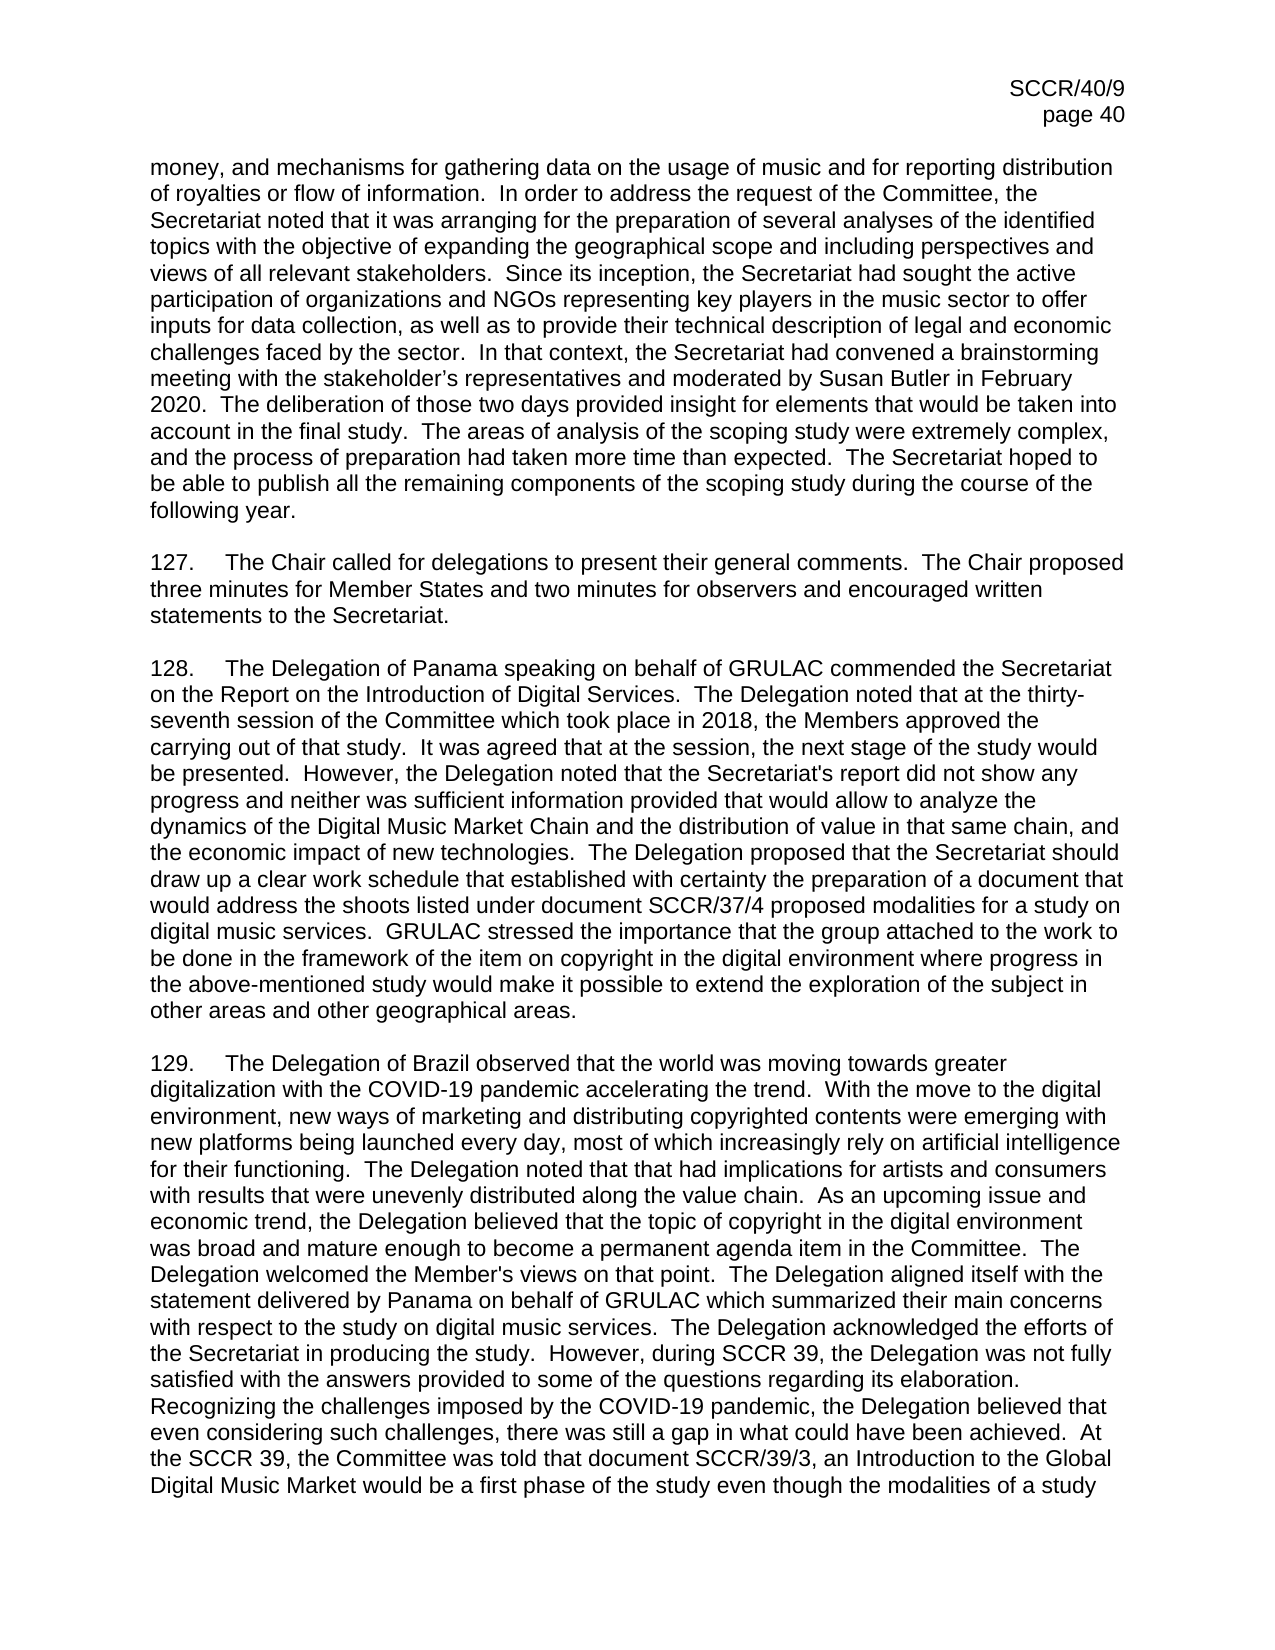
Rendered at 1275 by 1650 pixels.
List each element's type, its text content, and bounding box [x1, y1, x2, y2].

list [150, 1050, 1125, 1498]
list The Delegation of Panama speaking on behalf of GRULAC commended the Secretariat on the Report on the Introduction of Digital Services. The Delegation noted that at the thirty-seventh session of the Committee which took place in 2018, the Members approved the carrying out of that study. It was agreed that at the session, the next stage of the study would be presented. However, the Delegation noted that the Secretariat's report did not show any progress and neither was sufficient information provided that would allow to analyze the dynamics of the Digital Music Market Chain and the distribution of value in that same chain, and the economic impact of new technologies. The Delegation proposed that the Secretariat should draw up a clear work schedule that established with certainty the preparation of a document that would address the shoots listed under document SCCR/37/4 proposed modalities for a study on digital music services. GRULAC stressed the importance that the group attached to the work to be done in the framework of the item on copyright in the digital environment where progress in the above-mentioned study would make it possible to extend the exploration of the subject in other areas and other geographical areas. [150, 655, 1125, 1024]
list The Chair called for delegations to present their general comments. The Chair proposed three minutes for Member States and two minutes for observers and encouraged written statements to the Secretariat. [150, 549, 1125, 628]
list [150, 154, 1125, 523]
